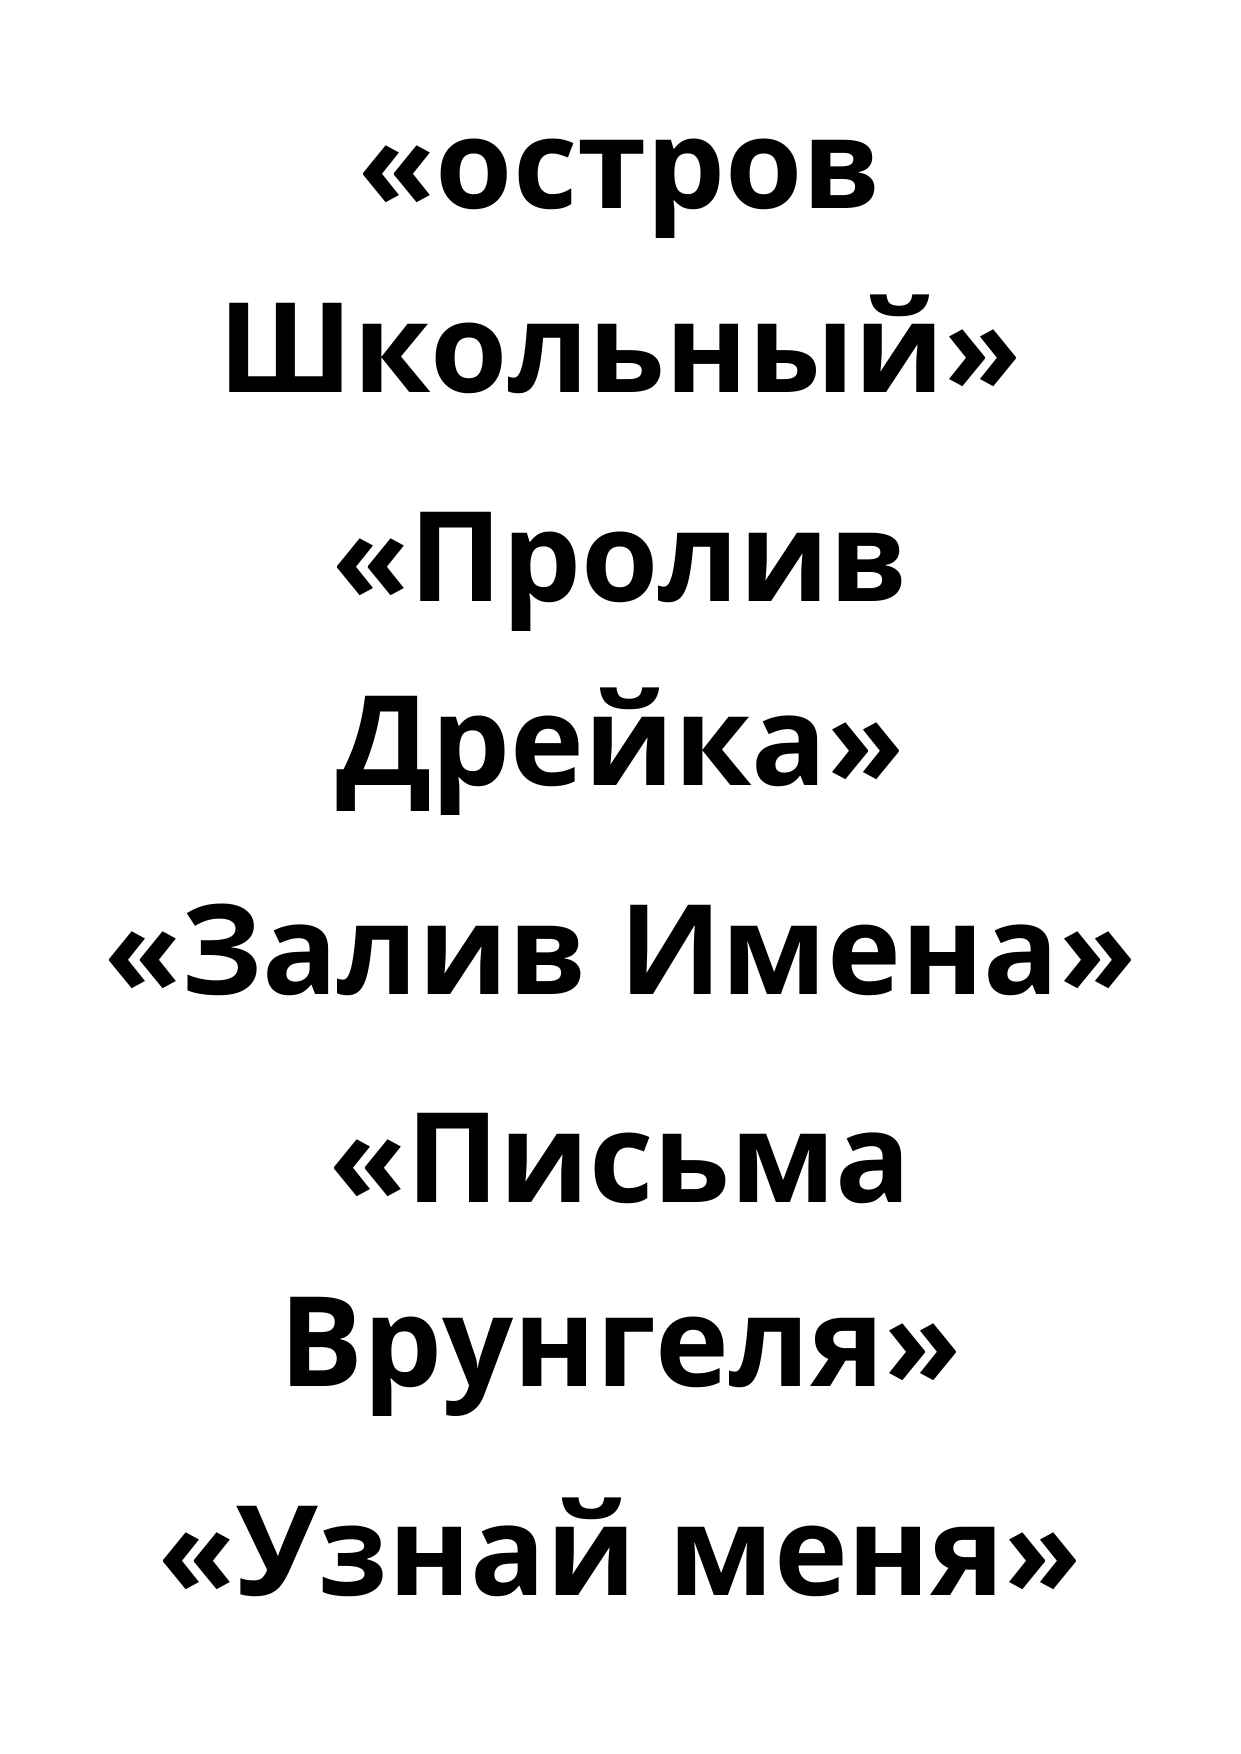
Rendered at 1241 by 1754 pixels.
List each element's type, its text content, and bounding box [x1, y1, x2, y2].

subtitle «Узнай меня» [75, 1462, 1165, 1632]
subtitle «Письма Врунгеля» [75, 1069, 1165, 1423]
subtitle «Залив Имена» [75, 860, 1165, 1031]
subtitle «Пролив Дрейка» [75, 468, 1165, 822]
subtitle «остров Школьный» [75, 75, 1165, 429]
